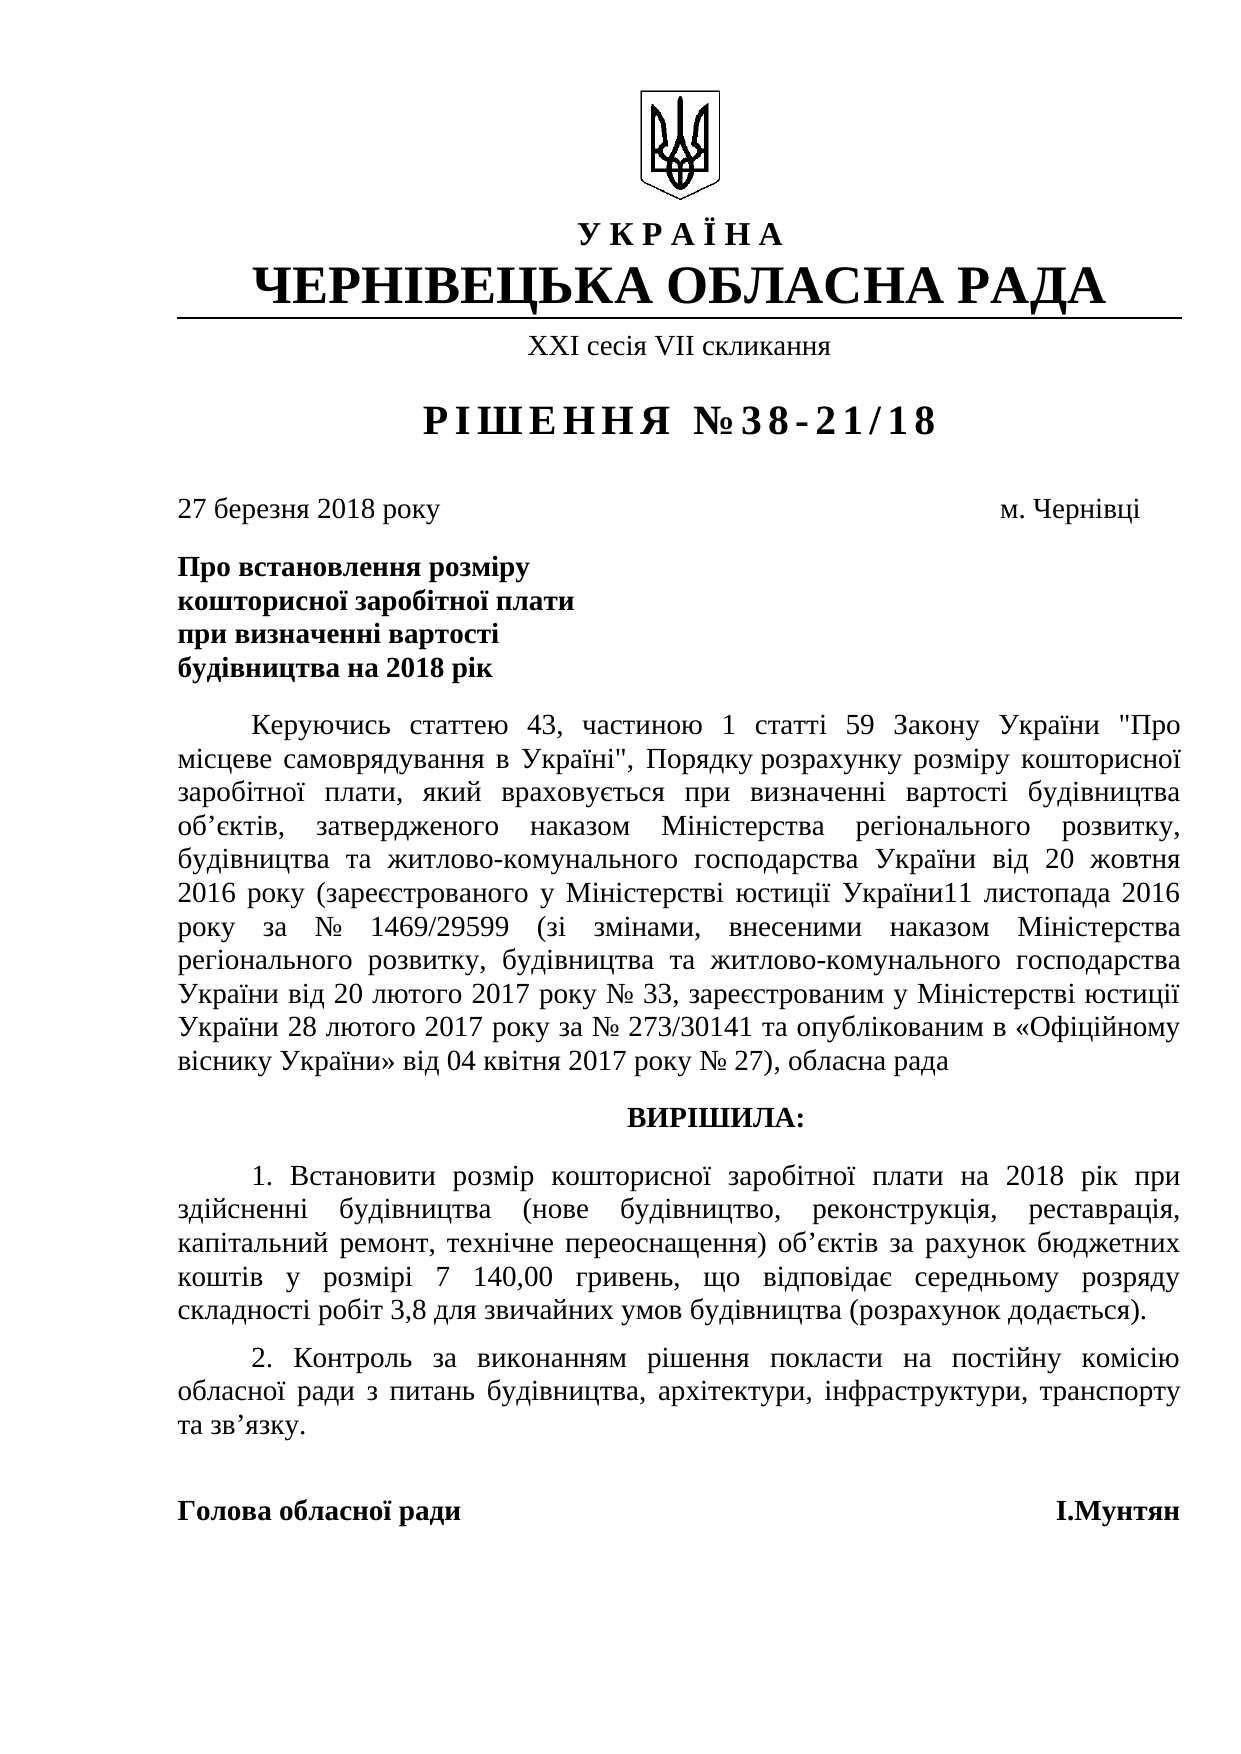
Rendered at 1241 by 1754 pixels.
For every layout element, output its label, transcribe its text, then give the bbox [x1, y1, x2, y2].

subtitle РІШЕННЯ №38-21/18 [177, 396, 1181, 443]
text У К Р А Ї Н А [177, 203, 1182, 253]
text ВИРІШИЛА: [177, 1100, 1181, 1134]
subtitle ХХІ сесія VІІ скликання [177, 328, 1181, 362]
text 1. Встановити розмір кошторисної заробітної плати на 2018 рік при здійсненні будівництва (нове будівництво, реконструкція, реставрація, капітальний ремонт, технічне переоснащення) об’єктів за рахунок бюджетних коштів у розмірі 7 140,00 гривень, що відповідає середньому розряду складності робіт 3,8 для звичайних умов будівництва (розрахунок додається). [177, 1158, 1181, 1326]
table_header м. Чернівці [610, 492, 1152, 525]
picture [638, 88, 721, 203]
table_header 27 березня 2018 року [177, 492, 610, 525]
text Керуючись статтею 43, частиною 1 статті 59 Закону України "Про місцеве самоврядування в Україні", Порядку розрахунку розміру кошторисної заробітної плати, який враховується при визначенні вартості будівництва об’єктів, затвердженого наказом Міністерства регіонального розвитку, будівництва та житлово-комунального господарства України від 20 жовтня 2016 року (зареєстрованого у Міністерстві юстиції України11 листопада 2016 року за № 1469/29599 (зі змінами, внесеними наказом Міністерства регіонального розвитку, будівництва та житлово-комунального господарства України від 20 лютого 2017 року № 33, зареєстрованим у Міністерстві юстиції України 28 лютого 2017 року за № 273/30141 та опублікованим в «Офіційному віснику України» від 04 квітня 2017 року № 27), обласна рада [177, 707, 1181, 1076]
text 2. Контроль за виконанням рішення покласти на постійну комісію обласної ради з питань будівництва, архітектури, інфраструктури, транспорту та зв’язку. [177, 1340, 1181, 1441]
text Голова обласної ради І.Мунтян [177, 1493, 1181, 1526]
text Про встановлення розміру кошторисної заробітної плати при визначенні вартості будівництва на 2018 рік [177, 549, 679, 683]
subtitle ЧЕРНІВЕЦЬКА ОБЛАСНА РАДА [177, 253, 1182, 317]
